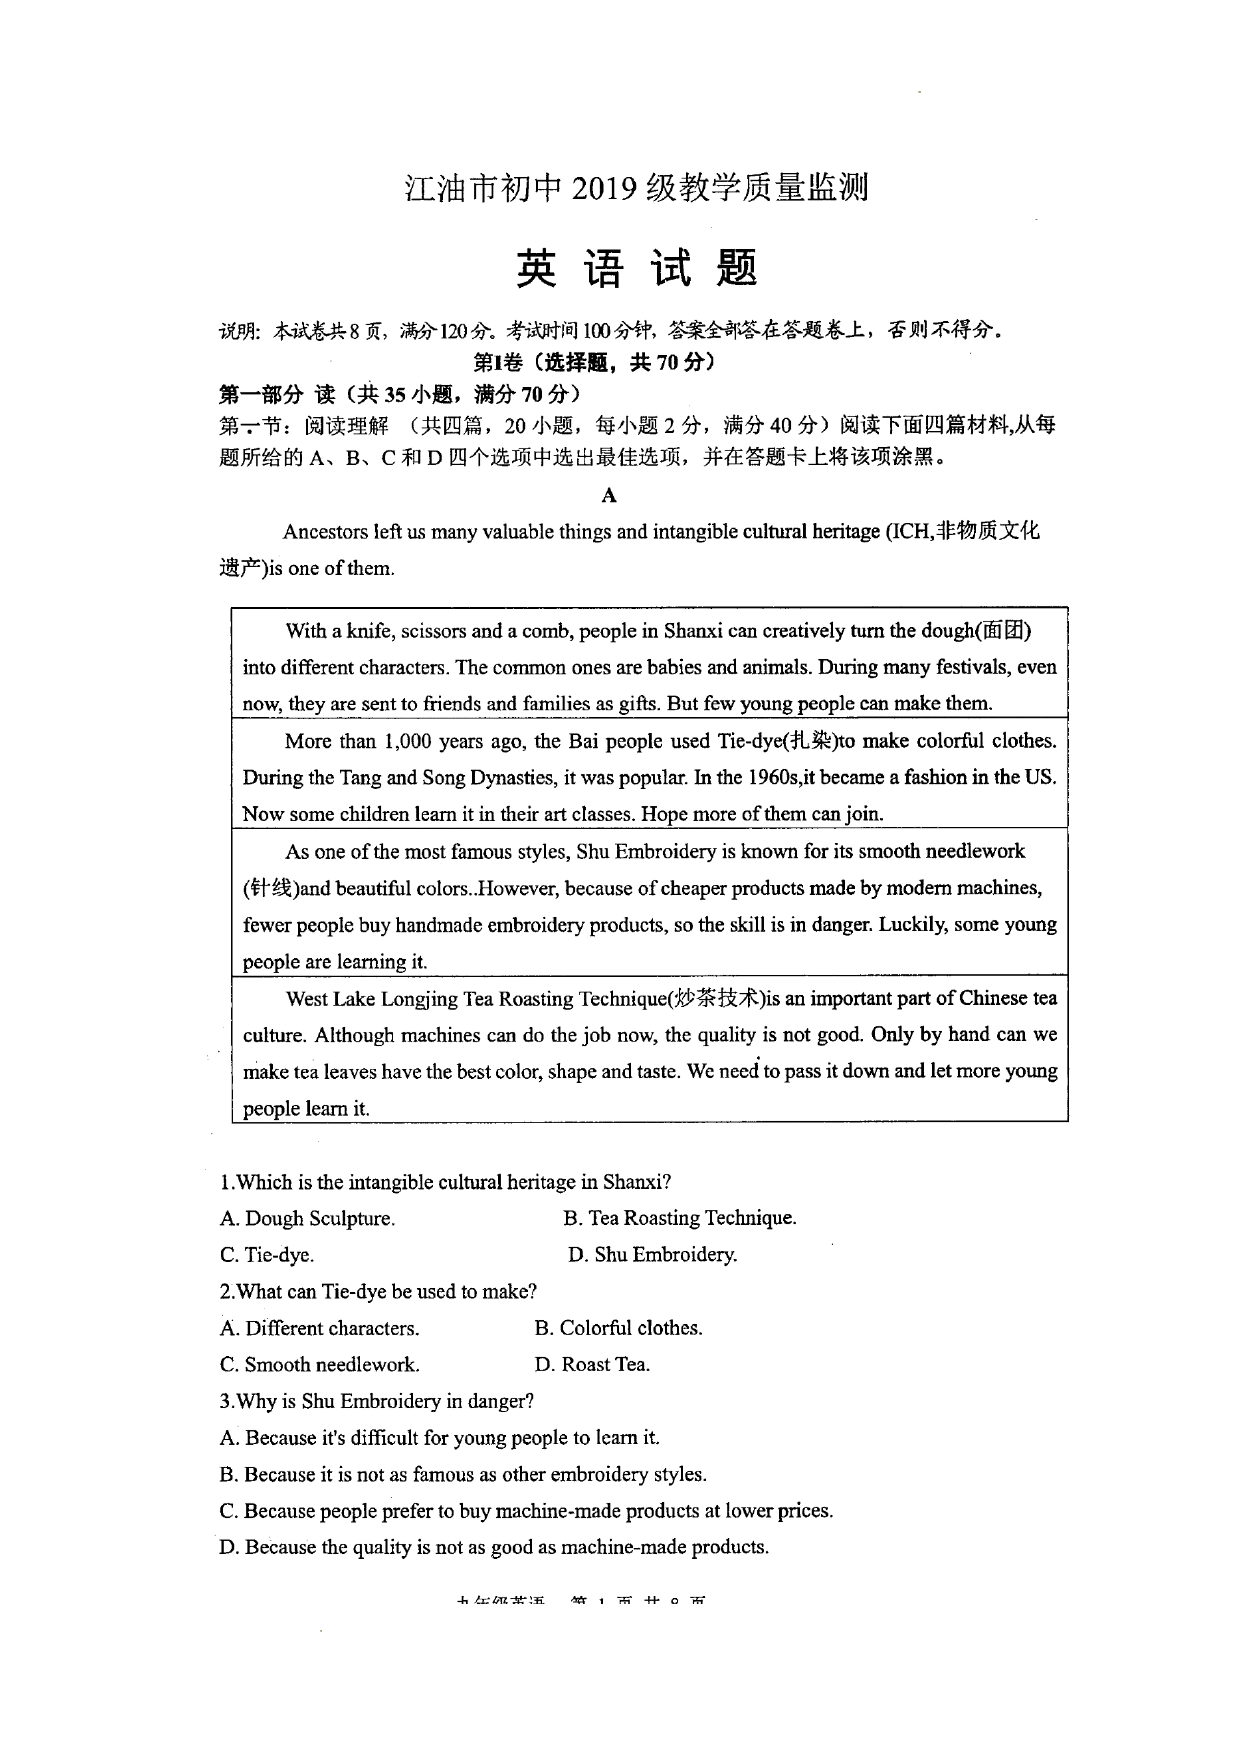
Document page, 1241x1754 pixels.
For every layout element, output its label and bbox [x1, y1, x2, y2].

picture [187, 150, 1098, 1604]
